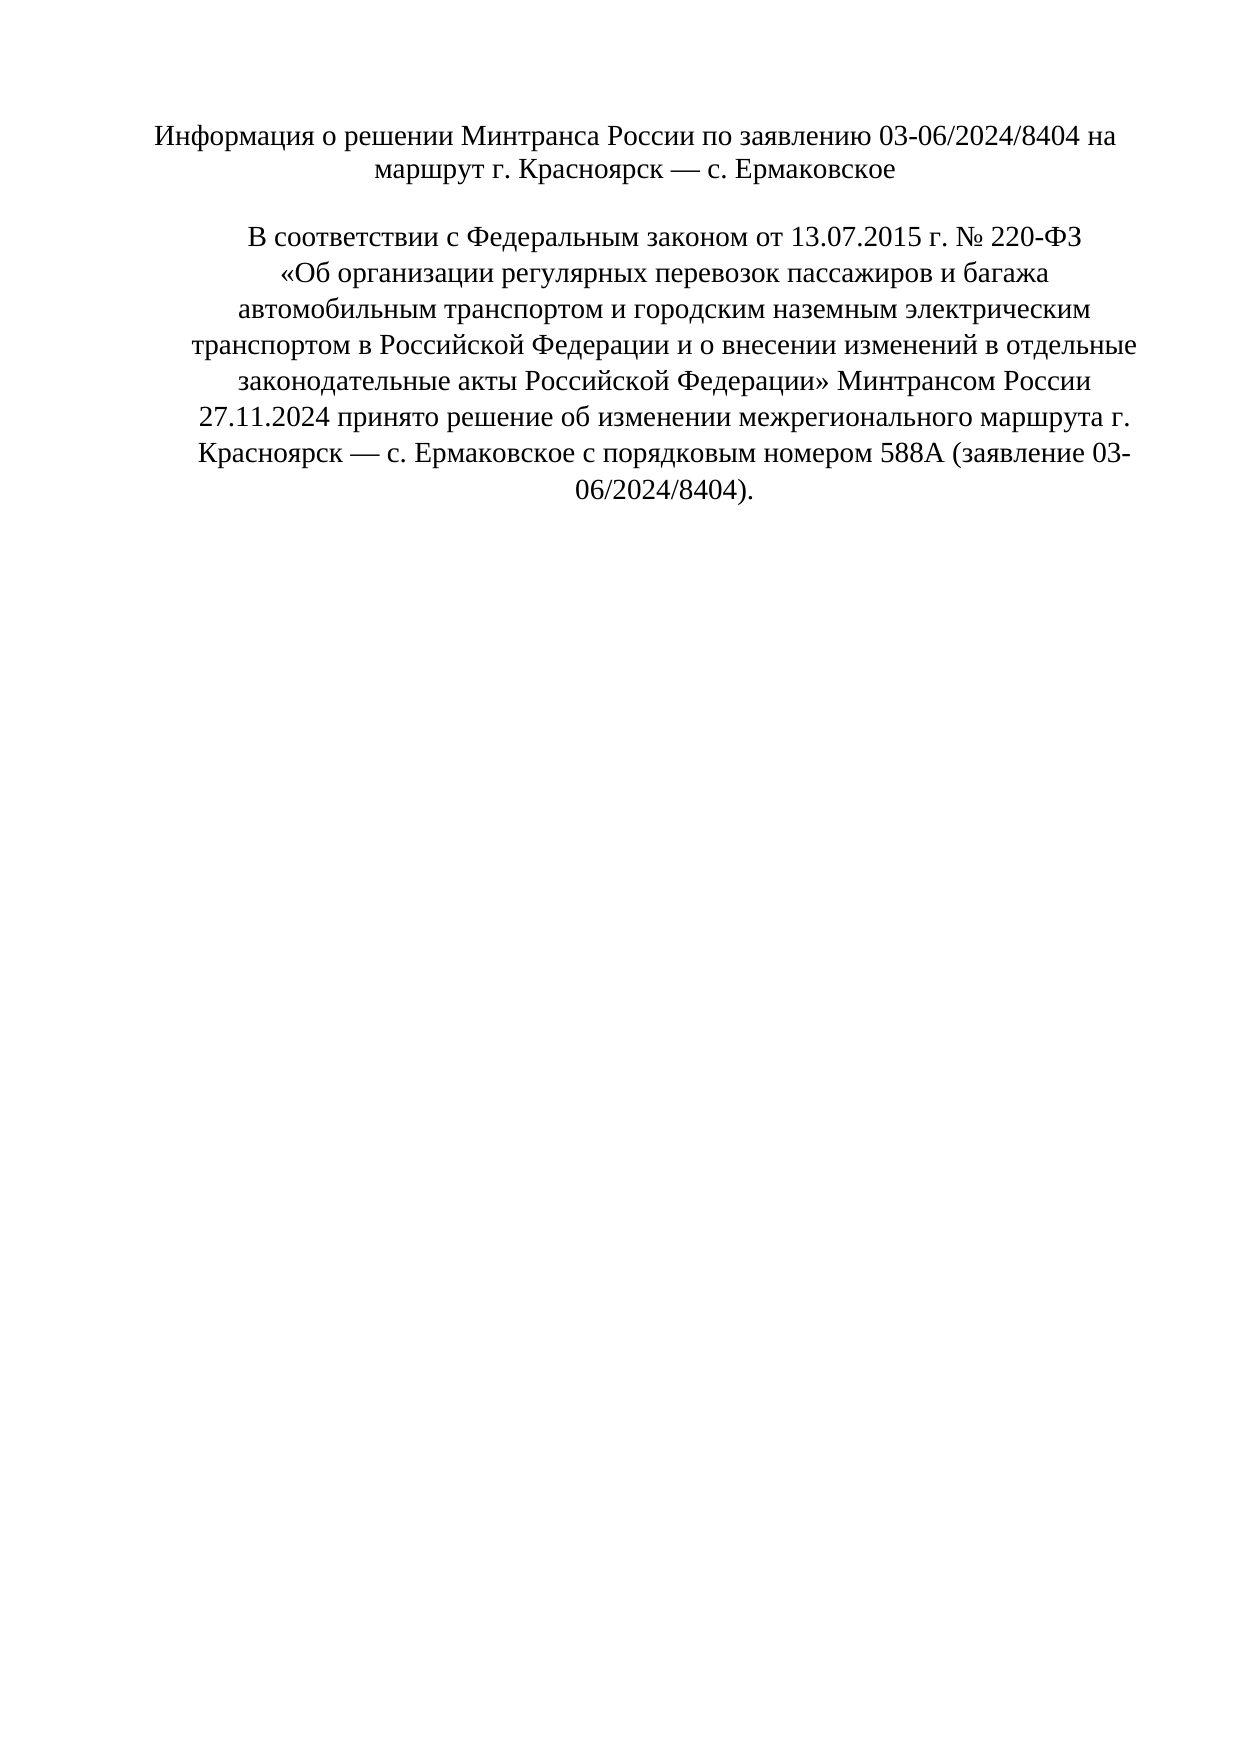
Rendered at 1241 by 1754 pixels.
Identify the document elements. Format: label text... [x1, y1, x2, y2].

text Информация о решении Минтранса России по заявлению 03-06/2024/8404 на маршрут г. Красноярск — с. Ермаковское [118, 118, 1152, 185]
text В соответствии с Федеральным законом от 13.07.2015 г. № 220-ФЗ «Об организации регулярных перевозок пассажиров и багажа автомобильным транспортом и городским наземным электрическим транспортом в Российской Федерации и о внесении изменений в отдельные законодательные акты Российской Федерации» Минтрансом России 27.11.2024 принято решение об изменении межрегионального маршрута г. Красноярск — с. Ермаковское с порядковым номером 588А (заявление 03-06/2024/8404). [177, 219, 1152, 505]
